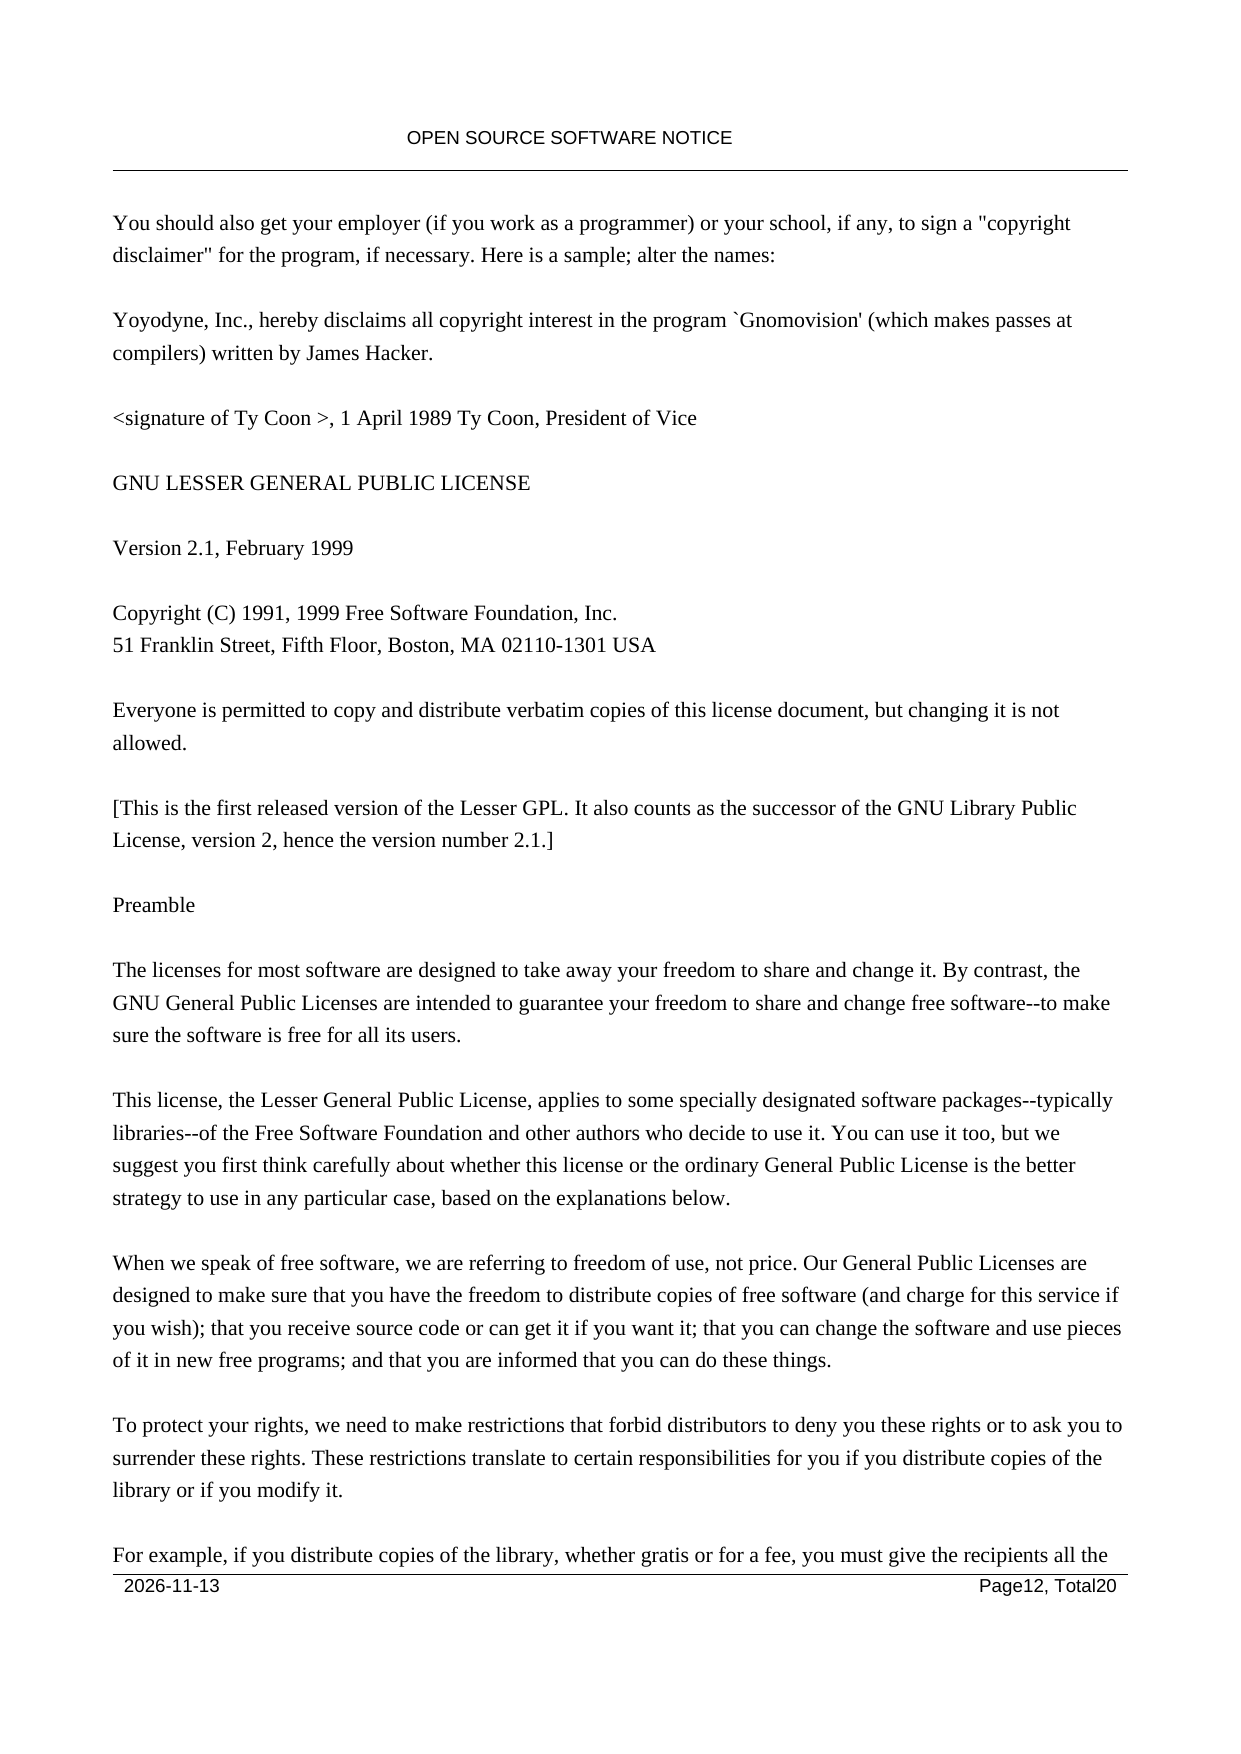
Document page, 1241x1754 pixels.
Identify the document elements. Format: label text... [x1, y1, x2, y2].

text Yoyodyne, Inc., hereby disclaims all copyright interest in the program `Gnomovision' (which makes passes at compilers) written by James Hacker. [112, 304, 1128, 369]
text 51 Franklin Street, Fifth Floor, Boston, MA 02110-1301 USA [112, 629, 1128, 661]
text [112, 1539, 1128, 1571]
text The licenses for most software are designed to take away your freedom to share and change it. By contrast, the GNU General Public Licenses are intended to guarantee your freedom to share and change free software--to make sure the software is free for all its users. [112, 954, 1128, 1051]
text Copyright (C) 1991, 1999 Free Software Foundation, Inc. [112, 596, 1128, 629]
text Preamble [112, 889, 1128, 921]
text This license, the Lesser General Public License, applies to some specially designated software packages--typically libraries--of the Free Software Foundation and other authors who decide to use it. You can use it too, but we suggest you first think carefully about whether this license or the ordinary General Public License is the better strategy to use in any particular case, based on the explanations below. [112, 1084, 1128, 1214]
text GNU LESSER GENERAL PUBLIC LICENSE [112, 466, 1128, 499]
text You should also get your employer (if you work as a programmer) or your school, if any, to sign a "copyright disclaimer" for the program, if necessary. Here is a sample; alter the names: [112, 206, 1128, 271]
text Everyone is permitted to copy and distribute verbatim copies of this license document, but changing it is not allowed. [112, 694, 1128, 759]
text Version 2.1, February 1999 [112, 531, 1128, 564]
text <signature of Ty Coon >, 1 April 1989 Ty Coon, President of Vice [112, 401, 1128, 434]
text To protect your rights, we need to make restrictions that forbid distributors to deny you these rights or to ask you to surrender these rights. These restrictions translate to certain responsibilities for you if you distribute copies of the library or if you modify it. [112, 1409, 1128, 1506]
text When we speak of free software, we are referring to freedom of use, not price. Our General Public Licenses are designed to make sure that you have the freedom to distribute copies of free software (and charge for this service if you wish); that you receive source code or can get it if you want it; that you can change the software and use pieces of it in new free programs; and that you are informed that you can do these things. [112, 1246, 1128, 1376]
text [This is the first released version of the Lesser GPL. It also counts as the successor of the GNU Library Public License, version 2, hence the version number 2.1.] [112, 791, 1128, 856]
